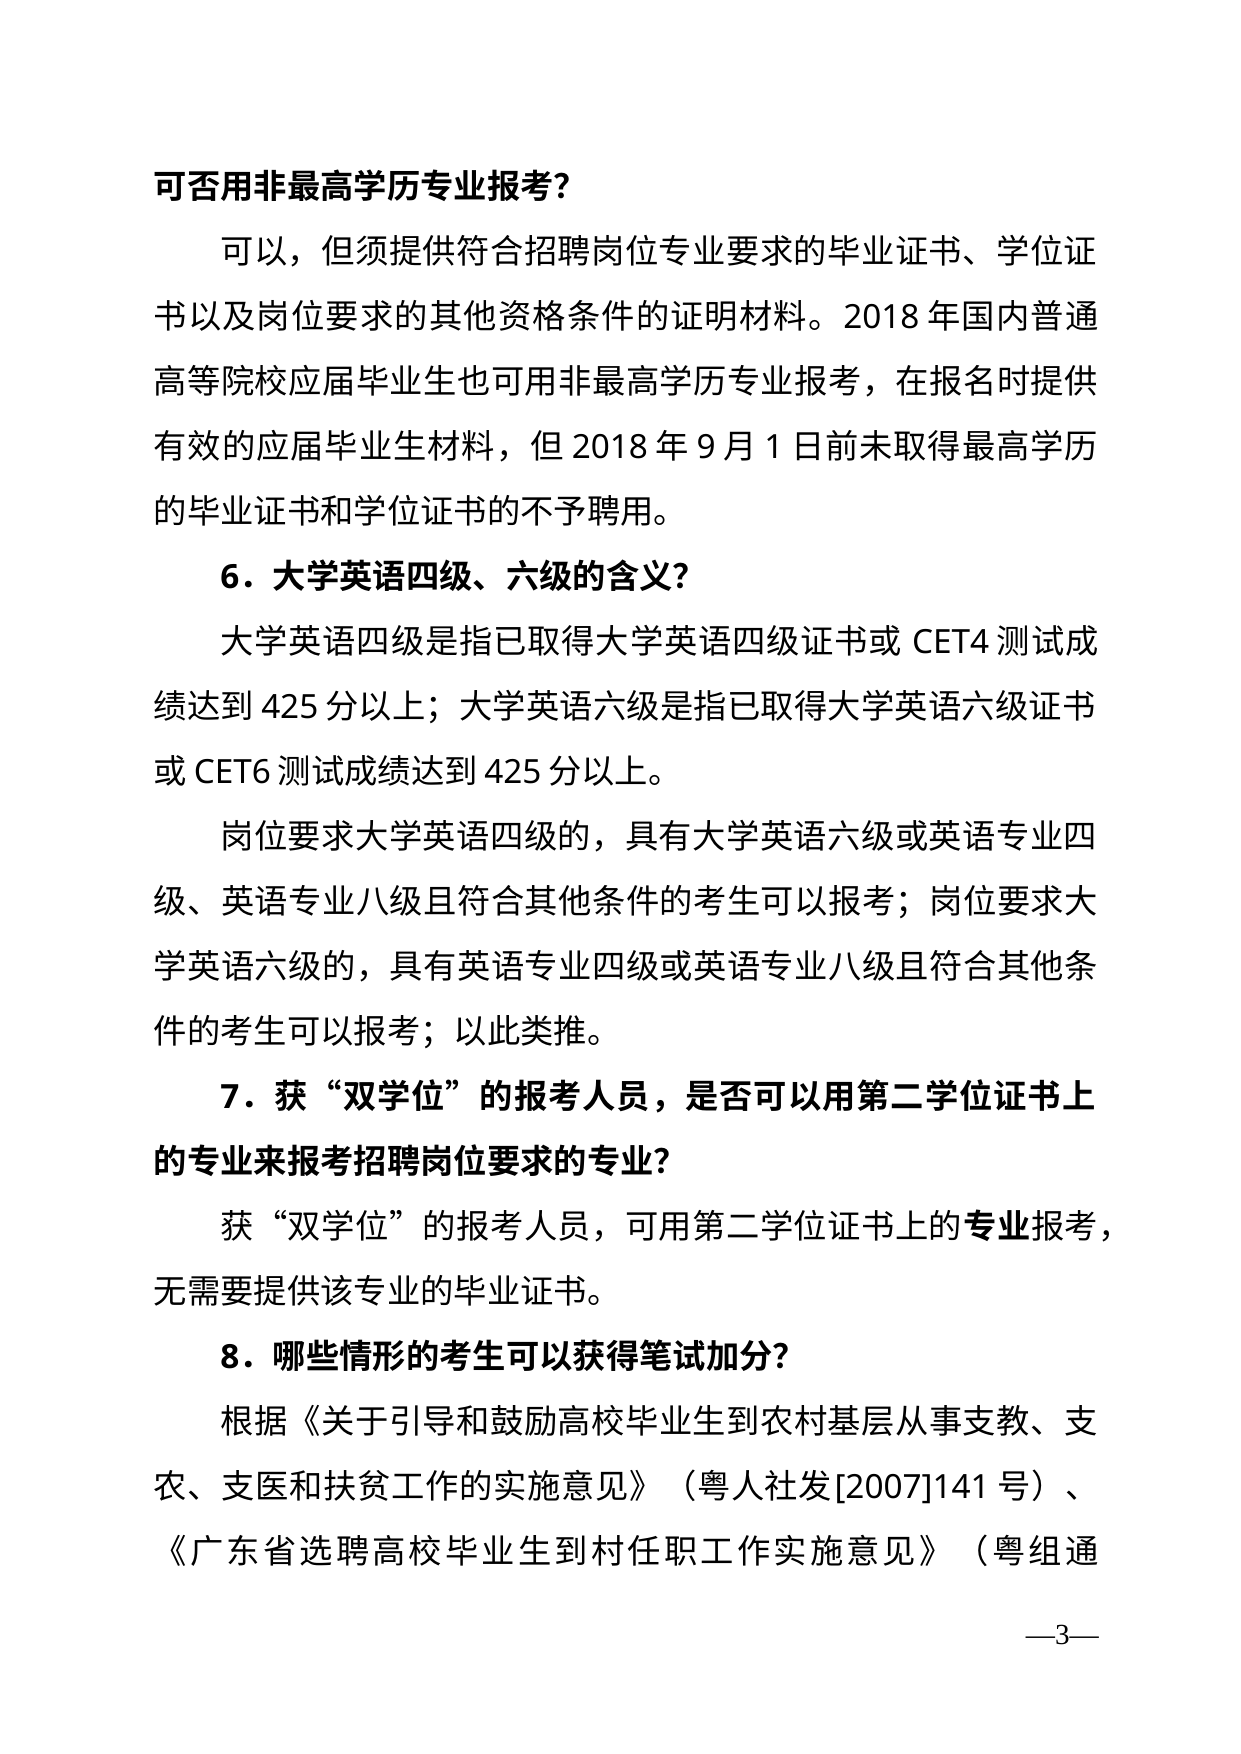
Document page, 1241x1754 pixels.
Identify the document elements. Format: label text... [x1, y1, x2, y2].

text 大学英语四级是指已取得大学英语四级证书或CET4测试成绩达到425分以上；大学英语六级是指已取得大学英语六级证书或CET6测试成绩达到425分以上。 [153, 606, 1098, 801]
text 6．大学英语四级、六级的含义？ [153, 541, 1098, 606]
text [153, 1386, 1098, 1581]
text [153, 151, 1098, 216]
text 可以，但须提供符合招聘岗位专业要求的毕业证书、学位证书以及岗位要求的其他资格条件的证明材料。2018年国内普通高等院校应届毕业生也可用非最高学历专业报考，在报名时提供有效的应届毕业生材料，但2018年9月1日前未取得最高学历的毕业证书和学位证书的不予聘用。 [153, 216, 1098, 541]
text 7．获“双学位”的报考人员，是否可以用第二学位证书上的专业来报考招聘岗位要求的专业？ [153, 1061, 1098, 1191]
text 获“双学位”的报考人员，可用第二学位证书上的专业报考，无需要提供该专业的毕业证书。 [153, 1191, 1098, 1321]
text 8．哪些情形的考生可以获得笔试加分？ [153, 1321, 1098, 1386]
text 岗位要求大学英语四级的，具有大学英语六级或英语专业四级、英语专业八级且符合其他条件的考生可以报考；岗位要求大学英语六级的，具有英语专业四级或英语专业八级且符合其他条件的考生可以报考；以此类推。 [153, 801, 1098, 1061]
